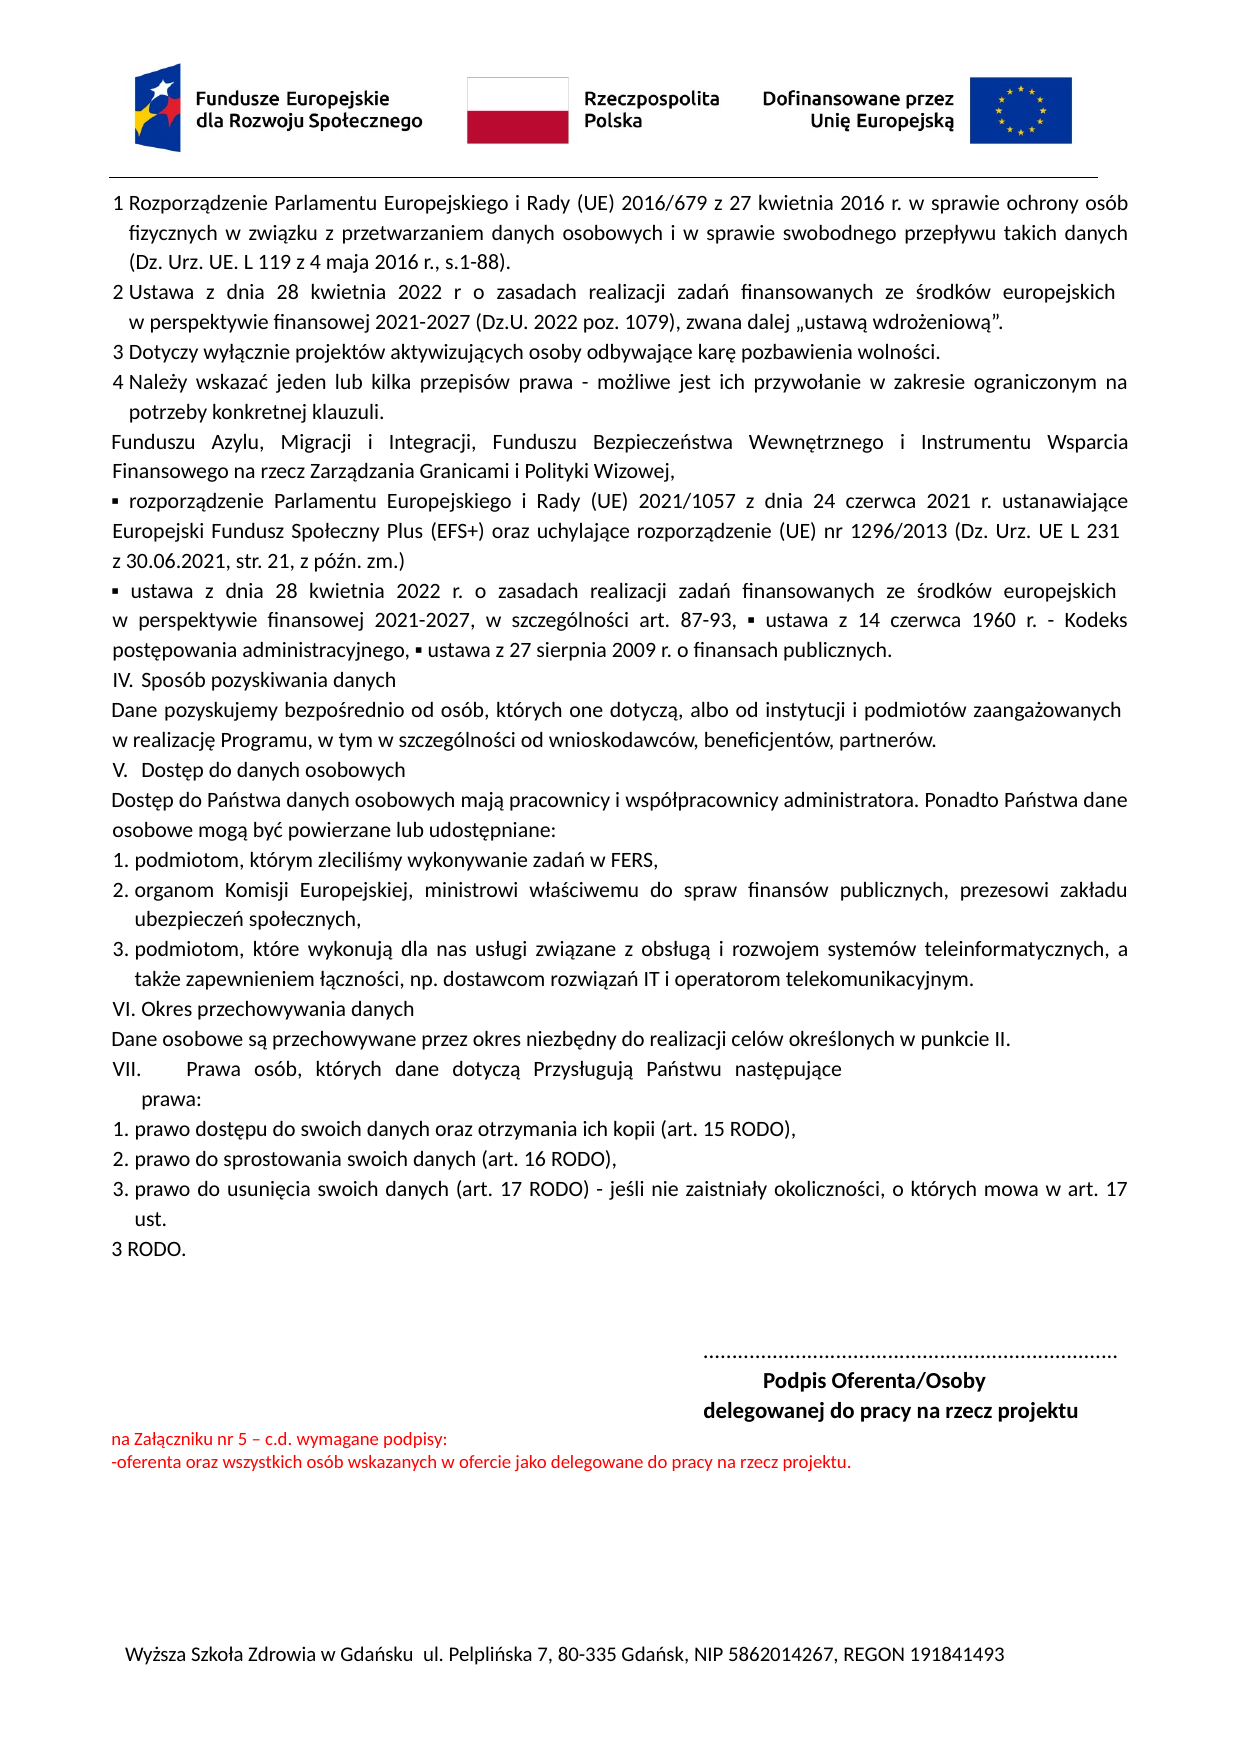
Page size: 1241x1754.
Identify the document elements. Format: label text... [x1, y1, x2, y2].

text Funduszu Azylu, Migracji i Integracji, Funduszu Bezpieczeństwa Wewnętrznego i Instrumentu Wsparcia Finansowego na rzecz Zarządzania Granicami i Polityki Wizowej, [111, 428, 1129, 484]
list organom Komisji Europejskiej, ministrowi właściwemu do spraw finansów publicznych, prezesowi zakładu ubezpieczeń społecznych, [112, 876, 1129, 932]
list Okres przechowywania danych [112, 995, 843, 1022]
text ▪ ustawa z dnia 28 kwietnia 2022 r. o zasadach realizacji zadań finansowanych ze środków europejskich w perspektywie finansowej 2021-2027, w szczególności art. 87-93, ▪ ustawa z 14 czerwca 1960 r. - Kodeks postępowania administracyjnego, ▪ ustawa z 27 sierpnia 2009 r. o finansach publicznych. [111, 577, 1129, 663]
text Dostęp do Państwa danych osobowych mają pracownicy i współpracownicy administratora. Ponadto Państwa dane osobowe mogą być powierzane lub udostępniane: [111, 786, 1129, 842]
list prawo dostępu do swoich danych oraz otrzymania ich kopii (art. 15 RODO), [112, 1115, 1129, 1142]
list Dotyczy wyłącznie projektów aktywizujących osoby odbywające karę pozbawienia wolności. [112, 338, 1129, 365]
list Rozporządzenie Parlamentu Europejskiego i Rady (UE) 2016/679 z 27 kwietnia 2016 r. w sprawie ochrony osób fizycznych w związku z przetwarzaniem danych osobowych i w sprawie swobodnego przepływu takich danych (Dz. Urz. UE. L 119 z 4 maja 2016 r., s.1-88). [112, 189, 1129, 275]
list Sposób pozyskiwania danych [112, 666, 1129, 693]
list Należy wskazać jeden lub kilka przepisów prawa - możliwe jest ich przywołanie w zakresie ograniczonym na potrzeby konkretnej klauzuli. [112, 368, 1129, 424]
list podmiotom, które wykonują dla nas usługi związane z obsługą i rozwojem systemów teleinformatycznych, a także zapewnieniem łączności, np. dostawcom rozwiązań IT i operatorom telekomunikacyjnym. [112, 936, 1129, 992]
list podmiotom, którym zleciliśmy wykonywanie zadań w FERS, [112, 846, 1129, 872]
list Prawa osób, których dane dotyczą Przysługują Państwu następujące prawa: [112, 1056, 843, 1112]
subtitle Podpis Oferenta/Osoby [111, 1366, 1133, 1394]
list prawo do sprostowania swoich danych (art. 16 RODO), [112, 1145, 1129, 1172]
text na Załączniku nr 5 – c.d. wymagane podpisy: [111, 1427, 1130, 1450]
list Ustawa z dnia 28 kwietnia 2022 r o zasadach realizacji zadań finansowanych ze środków europejskich w perspektywie finansowej 2021-2027 (Dz.U. 2022 poz. 1079), zwana dalej „ustawą wdrożeniową”. [112, 278, 1129, 335]
text Dane osobowe są przechowywane przez okres niezbędny do realizacji celów określonych w punkcie II. [111, 1025, 1129, 1052]
text 3 RODO. [111, 1235, 1129, 1262]
subtitle delegowanej do pracy na rzecz projektu [111, 1397, 1133, 1424]
text -oferenta oraz wszystkich osób wskazanych w ofercie jako delegowane do pracy na rzecz projektu. [111, 1451, 1130, 1474]
picture [112, 41, 1094, 174]
list Dostęp do danych osobowych [112, 756, 1129, 783]
list prawo do usunięcia swoich danych (art. 17 RODO) - jeśli nie zaistniały okoliczności, o których mowa w art. 17 ust. [112, 1175, 1129, 1232]
text Dane pozyskujemy bezpośrednio od osób, których one dotyczą, albo od instytucji i podmiotów zaangażowanych w realizację Programu, w tym w szczególności od wnioskodawców, beneficjentów, partnerów. [111, 696, 1129, 753]
text ▪ rozporządzenie Parlamentu Europejskiego i Rady (UE) 2021/1057 z dnia 24 czerwca 2021 r. ustanawiające Europejski Fundusz Społeczny Plus (EFS+) oraz uchylające rozporządzenie (UE) nr 1296/2013 (Dz. Urz. UE L 231 z 30.06.2021, str. 21, z późn. zm.) [111, 488, 1129, 573]
text ........................................................................ [112, 1336, 1119, 1364]
